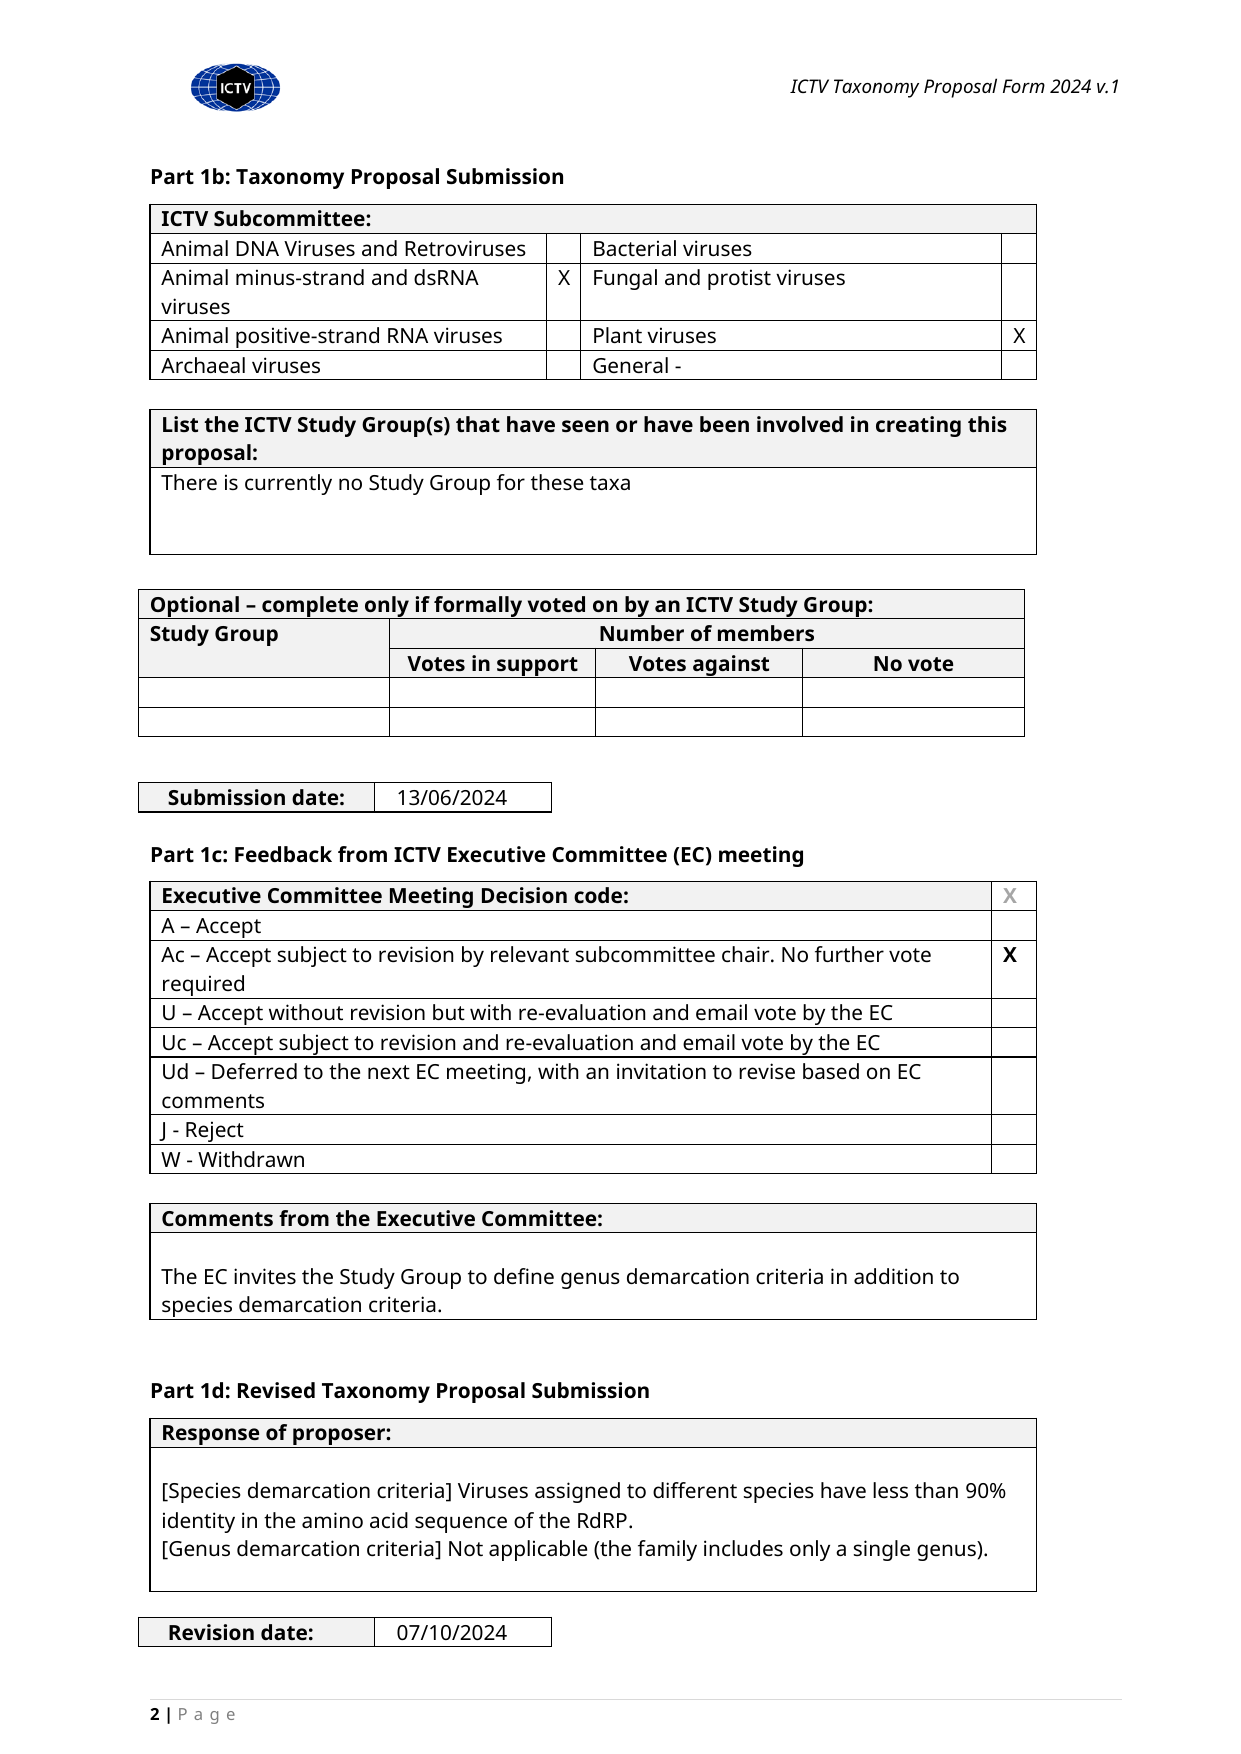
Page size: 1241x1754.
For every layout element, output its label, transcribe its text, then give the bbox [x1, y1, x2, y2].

table_cell [992, 1028, 1036, 1056]
table_cell [390, 708, 595, 736]
table_cell Animal positive-strand RNA viruses [151, 321, 546, 350]
table_cell [992, 1115, 1036, 1144]
table_cell [139, 708, 389, 736]
table_cell [1002, 264, 1036, 320]
table_header 13/06/2024 [375, 783, 551, 811]
table_cell [547, 234, 580, 262]
table_cell Animal DNA Viruses and Retroviruses [151, 234, 546, 262]
table_cell Ud – Deferred to the next EC meeting, with an invitation to revise based on EC comments [151, 1058, 991, 1114]
table_cell [596, 678, 802, 707]
table_cell Bacterial viruses [581, 234, 1001, 262]
table_cell X [1002, 321, 1036, 350]
table_cell [992, 1058, 1036, 1114]
table_cell No vote [803, 649, 1024, 677]
table_cell Plant viruses [581, 321, 1001, 350]
table_header ICTV Subcommittee: [151, 205, 1036, 233]
table_header X [992, 882, 1036, 910]
table_cell X [992, 941, 1036, 997]
table_header List the ICTV Study Group(s) that have seen or have been involved in creating this proposal: [151, 410, 1036, 467]
table_cell U – Accept without revision but with re-evaluation and email vote by the EC [151, 999, 991, 1027]
table_header Executive Committee Meeting Decision code: [151, 882, 991, 910]
picture [190, 56, 282, 113]
table_cell Fungal and protist viruses [581, 264, 1001, 320]
table_cell [1002, 234, 1036, 262]
table_cell Votes in support [390, 649, 595, 677]
table_cell Number of members [390, 619, 1024, 648]
table_cell [992, 1145, 1036, 1173]
table_header Revision date: [139, 1618, 374, 1646]
table_cell [803, 708, 1024, 736]
table_cell [Species demarcation criteria] Viruses assigned to different species have less than 90% identity in the amino acid sequence of the RdRP. [Genus demarcation criteria] Not applicable (the family includes only a single genus). [151, 1448, 1036, 1591]
table_cell Uc – Accept subject to revision and re-evaluation and email vote by the EC [151, 1028, 991, 1056]
table_cell W - Withdrawn [151, 1145, 991, 1173]
table_cell There is currently no Study Group for these taxa [151, 468, 1036, 554]
table_cell [992, 911, 1036, 939]
table_cell Ac – Accept subject to revision by relevant subcommittee chair. No further vote required [151, 941, 991, 997]
table_cell Archaeal viruses [151, 351, 546, 379]
table_cell A – Accept [151, 911, 991, 939]
table_cell [1002, 351, 1036, 379]
table_cell [547, 321, 580, 350]
table_cell [803, 678, 1024, 707]
table_header Response of proposer: [151, 1419, 1036, 1447]
text Part 1c: Feedback from ICTV Executive Committee (EC) meeting [150, 840, 1036, 868]
table_header Comments from the Executive Committee: [151, 1204, 1036, 1232]
text Part 1d: Revised Taxonomy Proposal Submission [150, 1377, 1122, 1405]
table_header Submission date: [139, 783, 374, 811]
table_cell [390, 678, 595, 707]
table_header 07/10/2024 [375, 1618, 551, 1646]
table_cell X [547, 264, 580, 320]
table_cell [139, 678, 389, 707]
text Part 1b: Taxonomy Proposal Submission [150, 162, 1122, 191]
table_cell [596, 708, 802, 736]
table_cell Votes against [596, 649, 802, 677]
table_cell Study Group [139, 619, 389, 677]
table_cell Animal minus-strand and dsRNA viruses [151, 264, 546, 320]
table_cell General - [581, 351, 1001, 379]
table_cell J - Reject [151, 1115, 991, 1144]
table_cell [992, 999, 1036, 1027]
table_header Optional – complete only if formally voted on by an ICTV Study Group: [139, 590, 1024, 618]
table_cell [547, 351, 580, 379]
table_cell The EC invites the Study Group to define genus demarcation criteria in addition to species demarcation criteria. [151, 1233, 1036, 1319]
